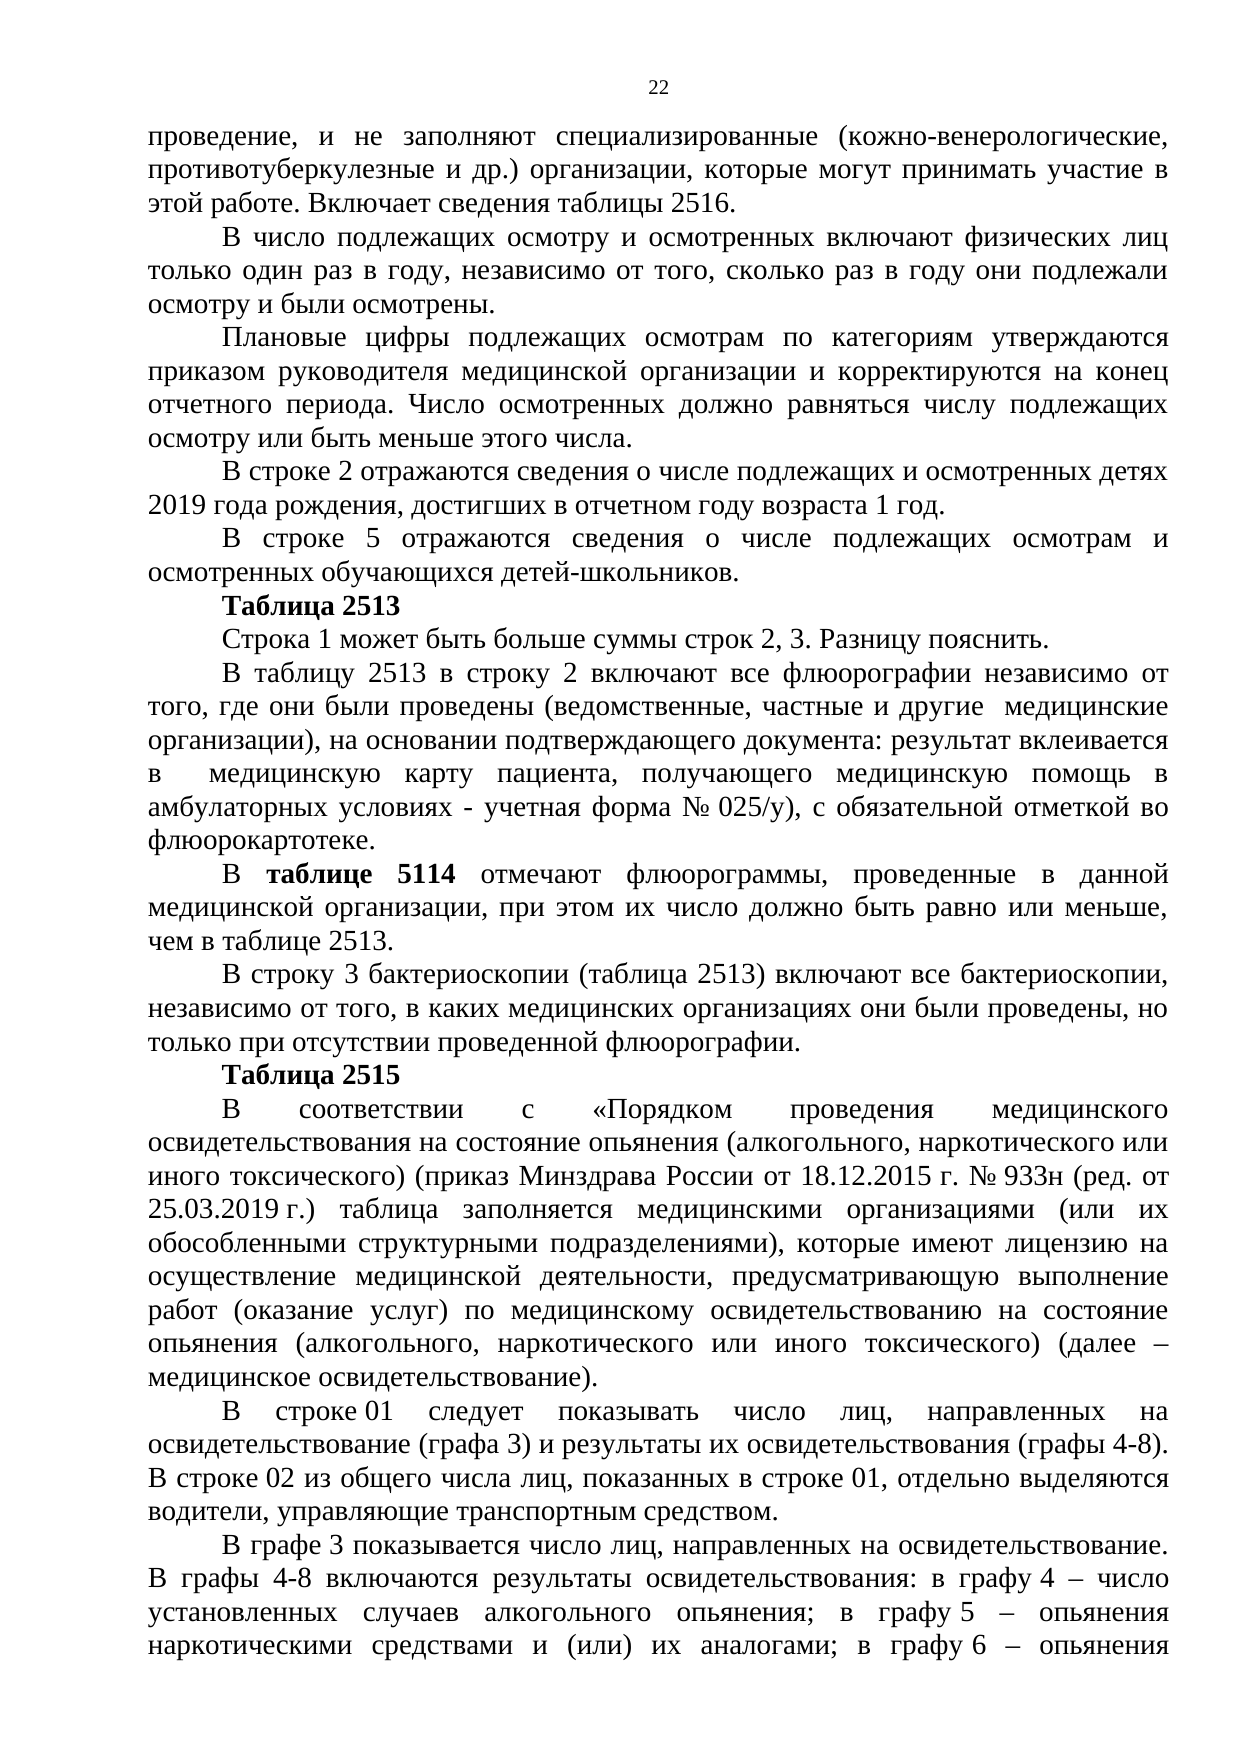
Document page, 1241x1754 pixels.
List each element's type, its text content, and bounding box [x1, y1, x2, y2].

text В строке 01 следует показывать число лиц, направленных на освидетельствование (графа 3) и результаты их освидетельствования (графы 4-8). В строке 02 из общего числа лиц, показанных в строке 01, отдельно выделяются водители, управляющие транспортным средством. [148, 1393, 1169, 1527]
text В строке 5 отражаются сведения о числе подлежащих осмотрам и осмотренных обучающихся детей-школьников. [148, 521, 1169, 588]
text Строка 1 может быть больше суммы строк 2, 3. Разницу пояснить. [148, 621, 1169, 655]
text В таблице 5114 отмечают флюорограммы, проведенные в данной медицинской организации, при этом их число должно быть равно или меньше, чем в таблице 2513. [148, 856, 1169, 957]
text Таблица 2513 [148, 588, 1169, 621]
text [148, 118, 1169, 219]
text В строке 2 отражаются сведения о числе подлежащих и осмотренных детях 2019 года рождения, достигших в отчетном году возраста 1 год. [148, 453, 1169, 521]
text Плановые цифры подлежащих осмотрам по категориям утверждаются приказом руководителя медицинской организации и корректируются на конец отчетного периода. Число осмотренных должно равняться числу подлежащих осмотру или быть меньше этого числа. [148, 319, 1169, 453]
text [148, 1527, 1169, 1661]
text Таблица 2515 [148, 1057, 1169, 1091]
text В таблицу 2513 в строку 2 включают все флюорографии независимо от того, где они были проведены (ведомственные, частные и другие медицинские организации), на основании подтверждающего документа: результат вклеивается в медицинскую карту пациента, получающего медицинскую помощь в амбулаторных условиях - учетная форма № 025/у), с обязательной отметкой во флюорокартотеке. [148, 655, 1169, 856]
text В строку 3 бактериоскопии (таблица 2513) включают все бактериоскопии, независимо от того, в каких медицинских организациях они были проведены, но только при отсутствии проведенной флюорографии. [148, 957, 1169, 1057]
text В число подлежащих осмотру и осмотренных включают физических лиц только один раз в году, независимо от того, сколько раз в году они подлежали осмотру и были осмотрены. [148, 219, 1169, 319]
text В соответствии с «Порядком проведения медицинского освидетельствования на состояние опьянения (алкогольного, наркотического или иного токсического) (приказ Минздрава России от 18.12.2015 г. № 933н (ред. от 25.03.2019 г.) таблица заполняется медицинскими организациями (или их обособленными структурными подразделениями), которые имеют лицензию на осуществление медицинской деятельности, предусматривающую выполнение работ (оказание услуг) по медицинскому освидетельствованию на состояние опьянения (алкогольного, наркотического или иного токсического) (далее – медицинское освидетельствование). [148, 1091, 1169, 1393]
